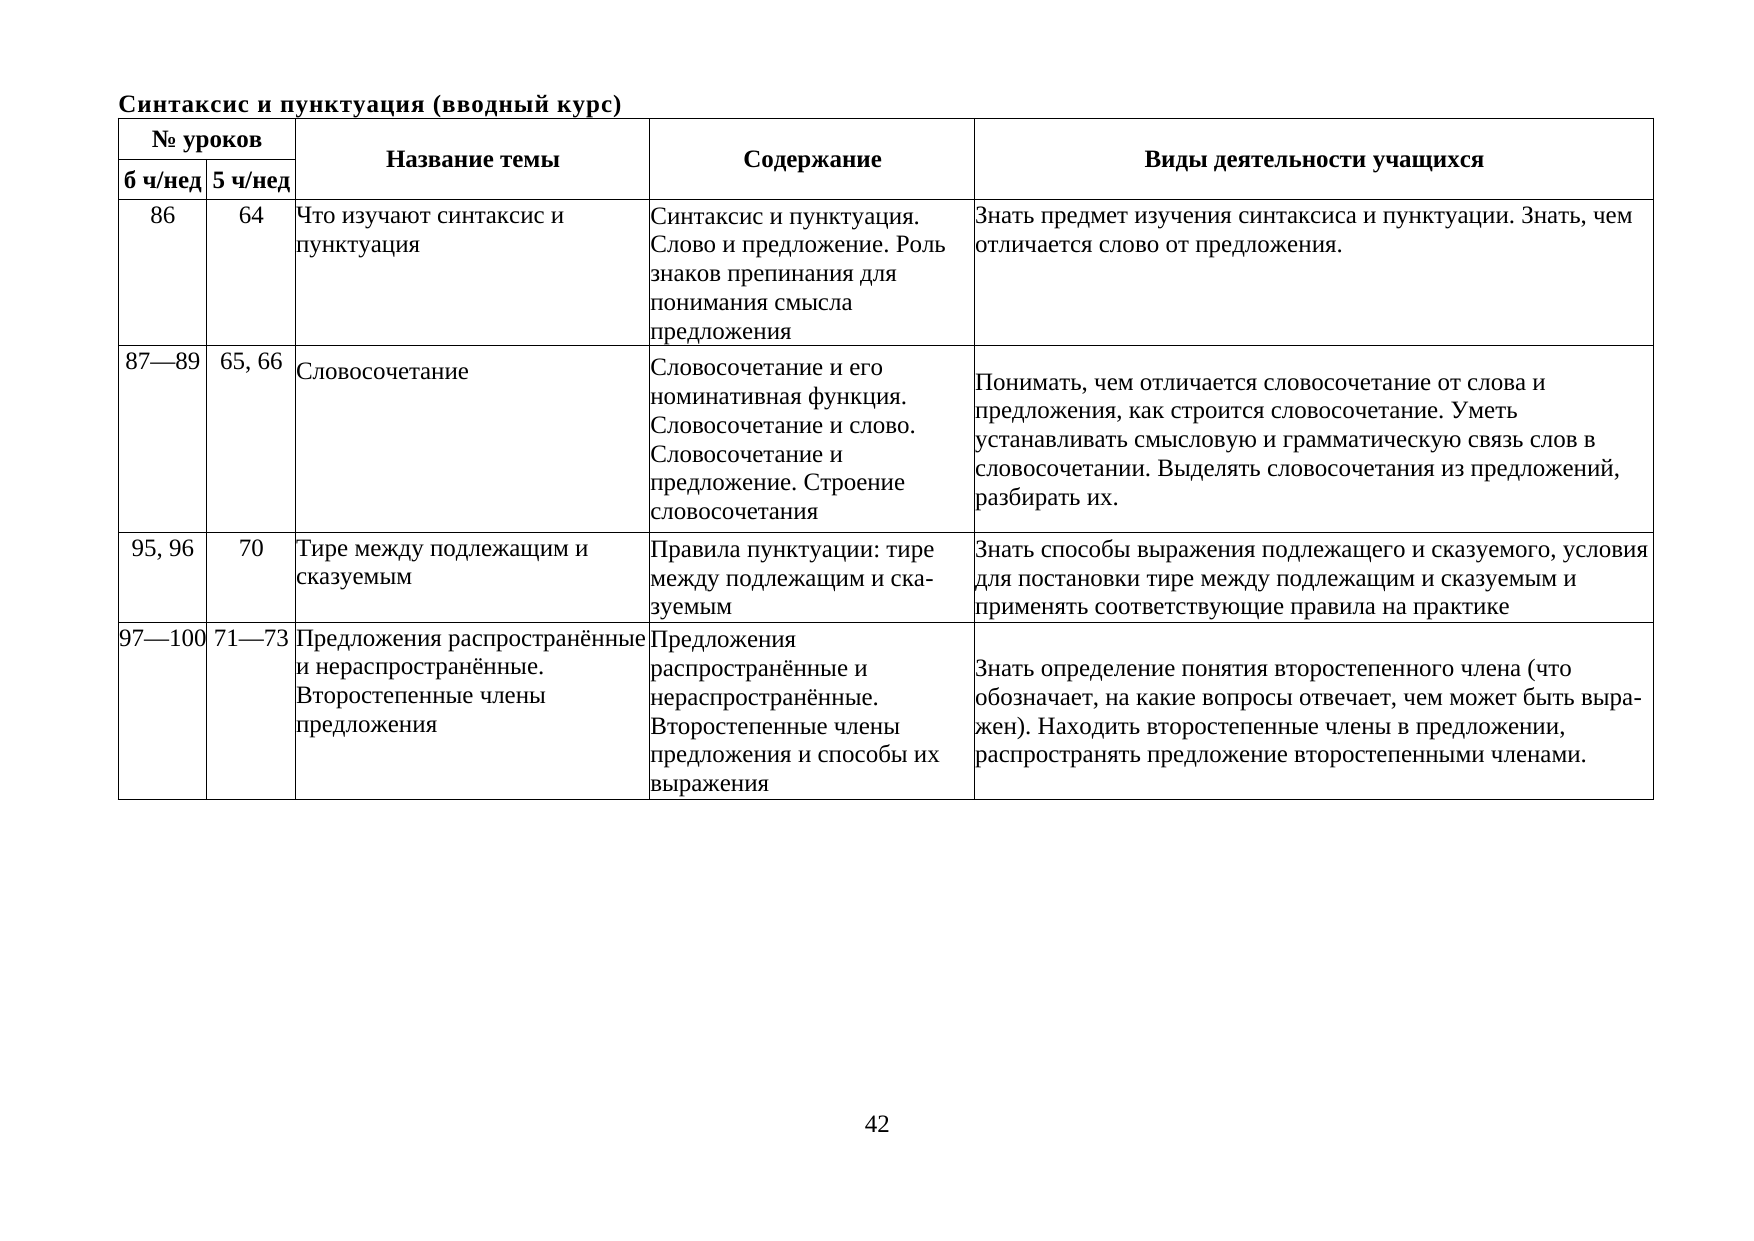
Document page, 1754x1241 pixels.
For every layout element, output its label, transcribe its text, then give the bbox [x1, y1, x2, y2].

table_cell 70 [207, 533, 295, 622]
table_cell 86 [119, 200, 206, 345]
table_cell Синтаксис и пунктуация. Слово и предложение. Роль знаков препинания для понимания смысла предложения [650, 200, 974, 345]
table_cell Понимать, чем отличается словосочетание от слова и предложения, как строится словосочетание. Уметь устанавливать смысловую и грамматическую связь слов в словосочетании. Выделять словосочетания из предложений, разбирать их. [975, 346, 1653, 532]
table_cell Предложения распространённые и нераспространённые. Второстепенные члены предложения [296, 623, 649, 799]
table_cell 95, 96 [119, 533, 206, 622]
table_cell 64 [207, 200, 295, 345]
table_cell Знать способы выражения подлежащего и сказуемого, условия для постановки тире между подлежащим и сказуемым и применять соответствующие правила на практике [975, 533, 1653, 622]
table_cell 5 ч/нед [207, 160, 295, 199]
table_cell Тире между подлежащим и сказуемым [296, 533, 649, 622]
table_header Название темы [296, 119, 649, 199]
table_cell 87—89 [119, 346, 206, 532]
text Синтаксис и пунктуация (вводный курс) [118, 89, 1636, 117]
table_cell Знать предмет изучения синтаксиса и пунктуации. Знать, чем отличается слово от предложения. [975, 200, 1653, 345]
table_cell 71—73 [207, 623, 295, 799]
table_cell 97—100 [119, 623, 206, 799]
table_cell б ч/нед [119, 160, 206, 199]
table_cell Знать определение понятия второстепенного члена (что обозначает, на какие вопросы отвечает, чем может быть выражен). Находить второстепенные члены в предложении, распространять предложение второстепенными членами. [975, 623, 1653, 799]
table_header Виды деятельности учащихся [975, 119, 1653, 199]
table_header № уроков [119, 119, 295, 159]
table_header Содержание [650, 119, 974, 199]
table_cell Правила пунктуации: тире между подлежащим и сказуемым [650, 533, 974, 622]
table_cell Предложения распространённые и нераспространённые. Второстепенные члены предложения и способы их выражения [650, 623, 974, 799]
table_cell Словосочетание и его номинативная функция. Словосочетание и слово. Словосочетание и предложение. Строение словосочетания [650, 346, 974, 532]
table_cell Что изучают синтаксис и пунктуация [296, 200, 649, 345]
table_cell 65, 66 [207, 346, 295, 532]
table_cell Словосочетание [296, 346, 649, 532]
